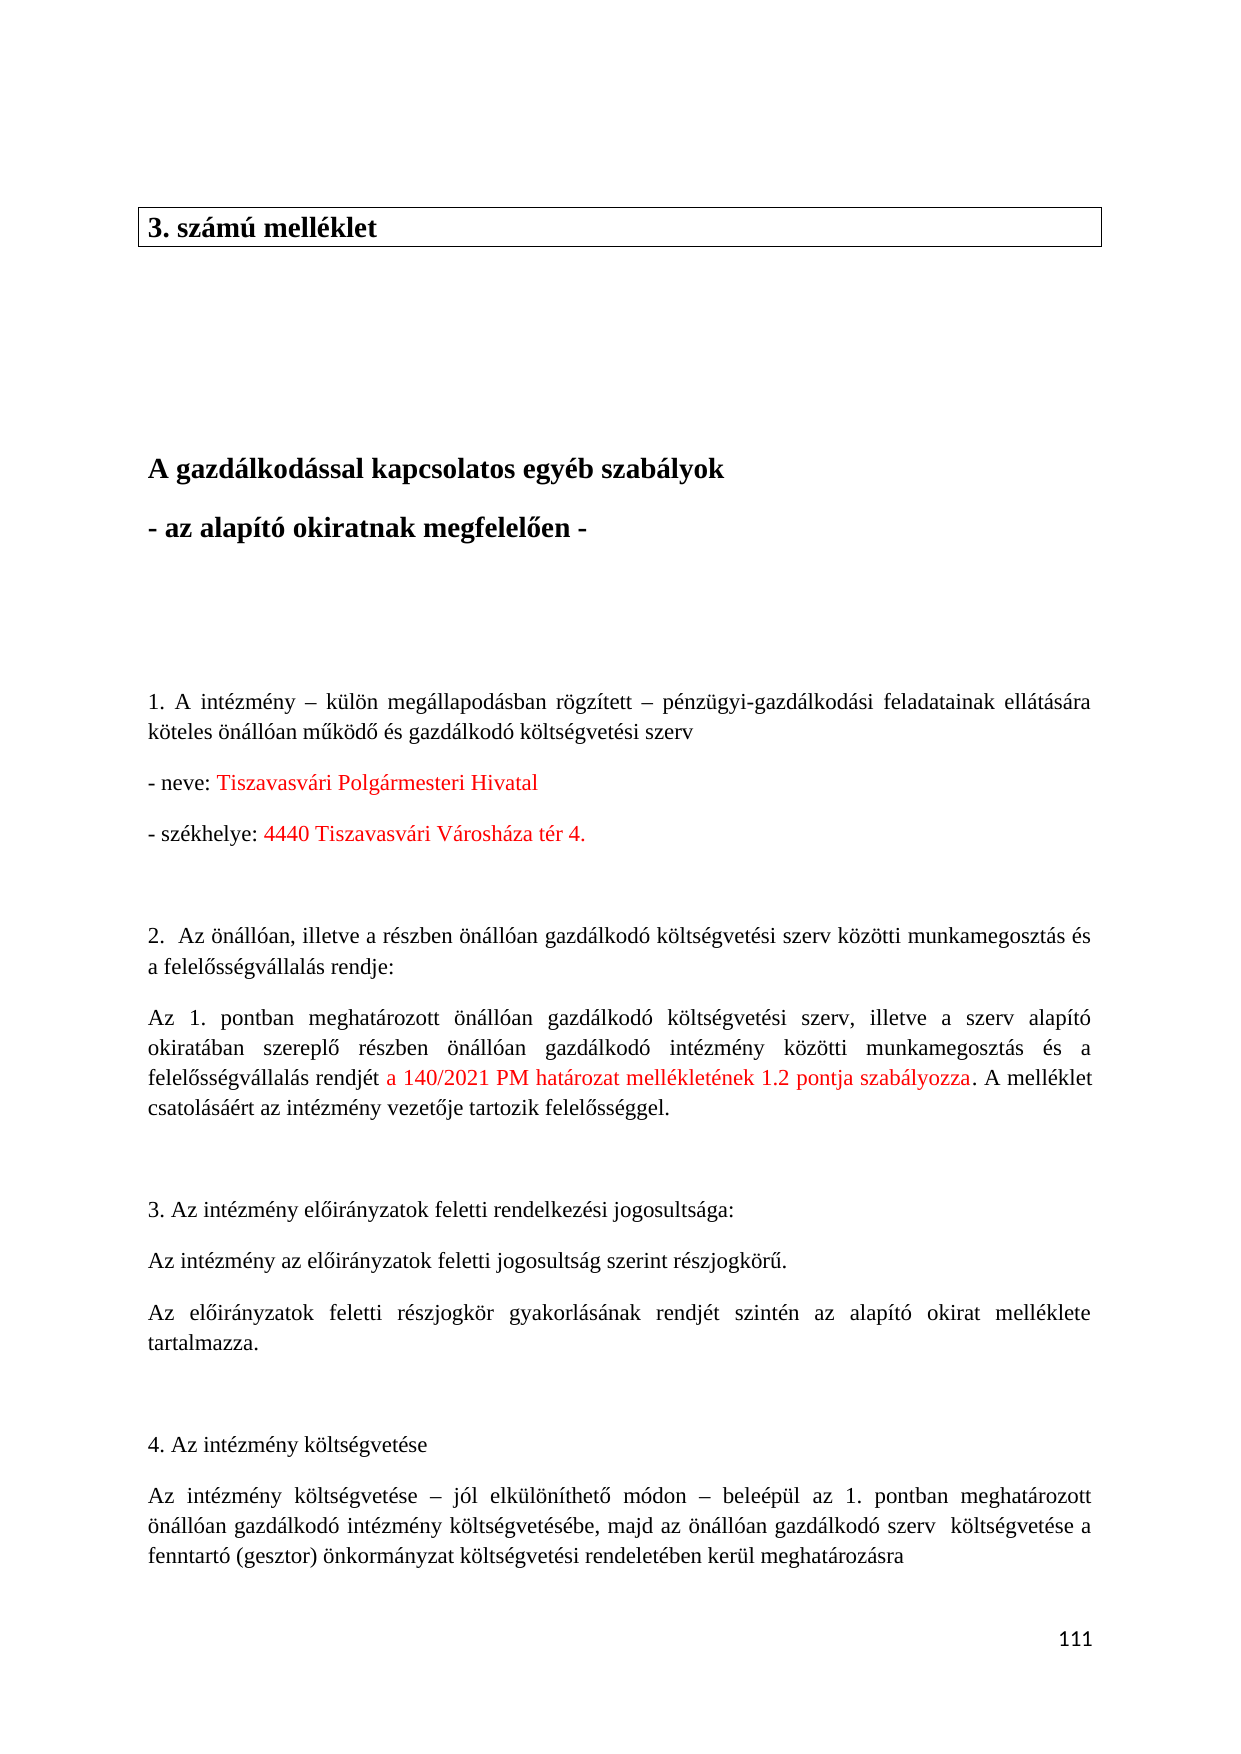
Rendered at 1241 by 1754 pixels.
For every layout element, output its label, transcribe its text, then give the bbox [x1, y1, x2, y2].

text - neve: Tiszavasvári Polgármesteri Hivatal [148, 769, 1093, 796]
text 2. Az önállóan, illetve a részben önállóan gazdálkodó költségvetési szerv közötti munkamegosztás és a felelősségvállalás rendje: [148, 923, 1093, 979]
text Az 1. pontban meghatározott önállóan gazdálkodó költségvetési szerv, illetve a szerv alapító okiratában szereplő részben önállóan gazdálkodó intézmény közötti munkamegosztás és a felelősségvállalás rendjét a 140/2021 PM határozat mellékletének 1.2 pontja szabályozza. A melléklet csatolásáért az intézmény vezetője tartozik felelősséggel. [148, 1004, 1093, 1121]
text A gazdálkodással kapcsolatos egyéb szabályok [148, 451, 1093, 484]
text Az intézmény az előirányzatok feletti jogosultság szerint részjogkörű. [148, 1248, 1093, 1274]
text 4. Az intézmény költségvetése [148, 1431, 1093, 1457]
text - az alapító okiratnak megfelelően - [148, 510, 1093, 544]
text 1. A intézmény – külön megállapodásban rögzített – pénzügyi-gazdálkodási feladatainak ellátására köteles önállóan működő és gazdálkodó költségvetési szerv [148, 688, 1093, 745]
text Az intézmény költségvetése – jól elkülöníthető módon – beleépül az 1. pontban meghatározott önállóan gazdálkodó intézmény költségvetésébe, majd az önállóan gazdálkodó szerv költségvetése a fenntartó (gesztor) önkormányzat költségvetési rendeletében kerül meghatározásra [148, 1482, 1093, 1569]
text - székhelye: 4440 Tiszavasvári Városháza tér 4. [148, 821, 1093, 847]
text 3. számú melléklet [139, 208, 1101, 246]
text Az előirányzatok feletti részjogkör gyakorlásának rendjét szintén az alapító okirat melléklete tartalmazza. [148, 1299, 1093, 1355]
text 3. Az intézmény előirányzatok feletti rendelkezési jogosultsága: [148, 1197, 1093, 1223]
